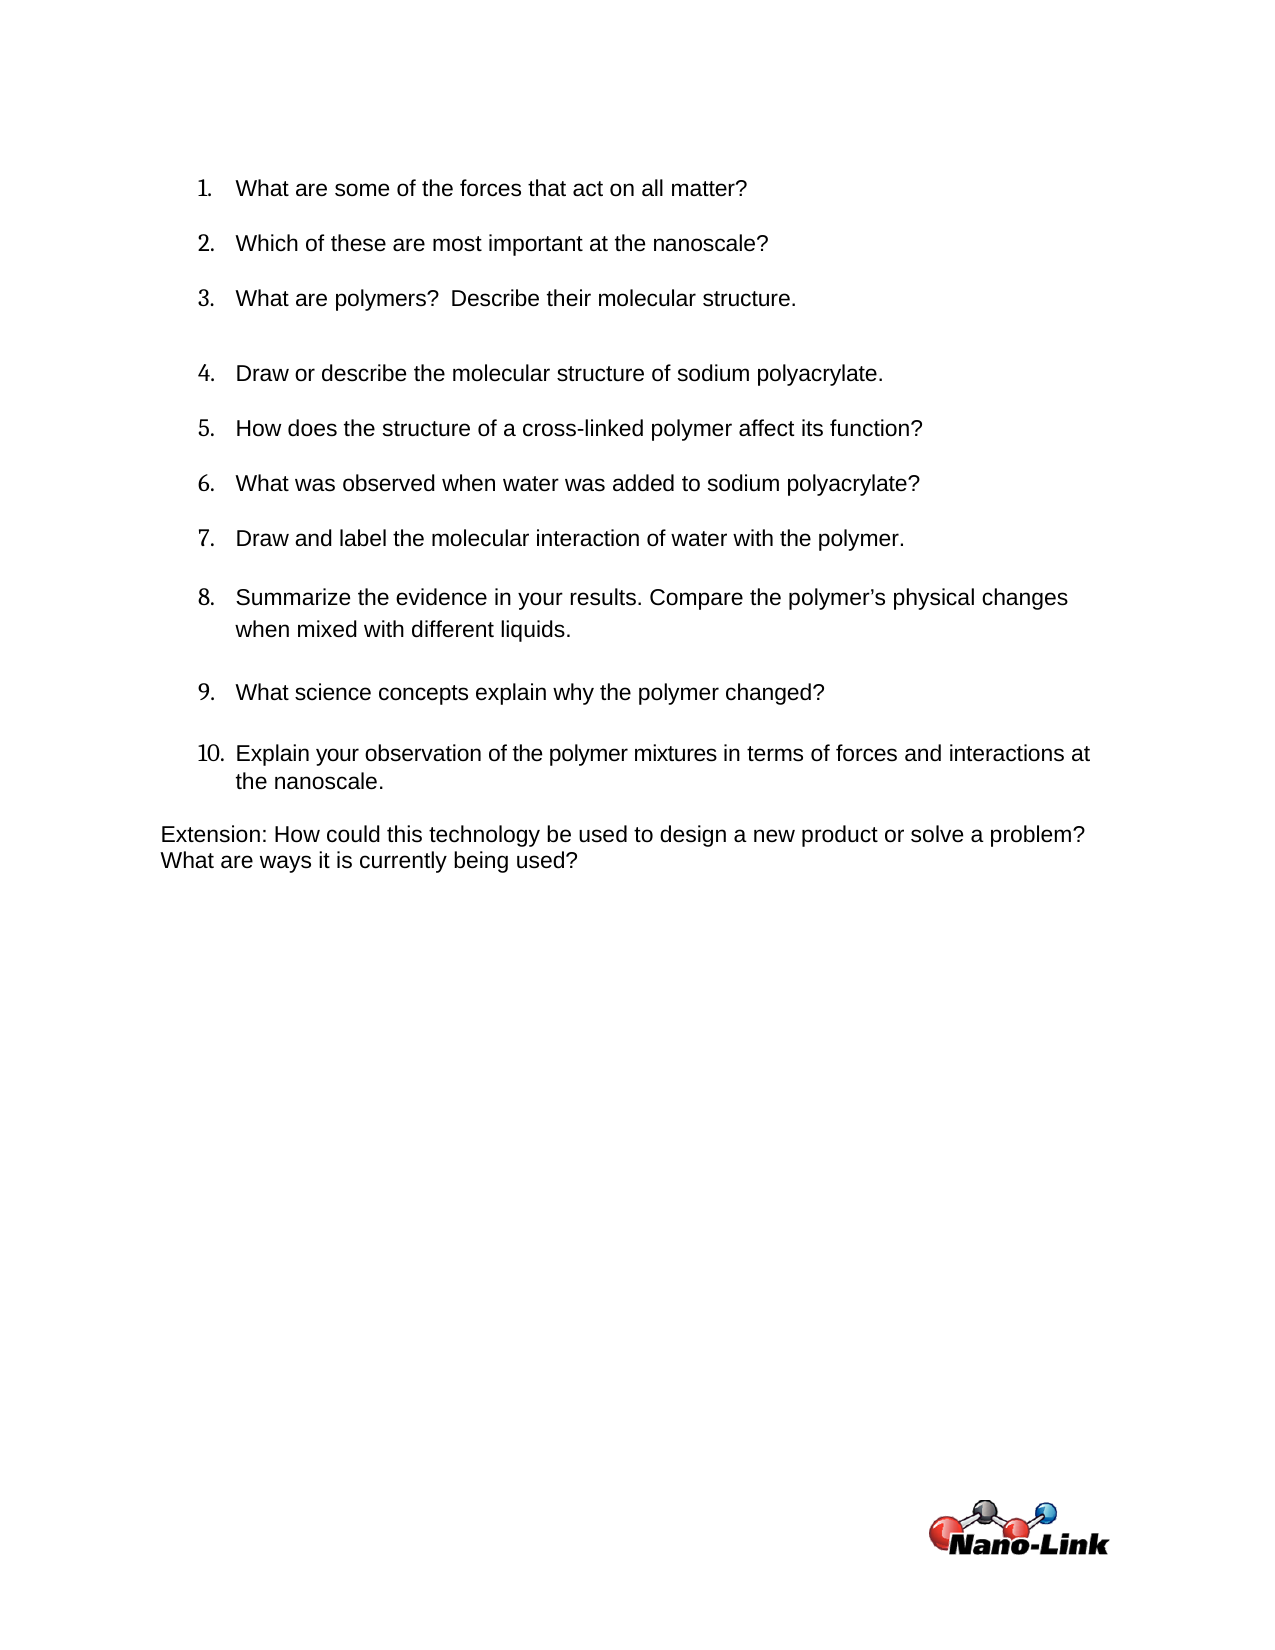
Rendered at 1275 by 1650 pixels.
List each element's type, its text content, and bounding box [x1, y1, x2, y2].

picture [929, 1500, 1114, 1559]
list What are polymers? Describe their molecular structure. [198, 284, 1125, 313]
list How does the structure of a cross-linked polymer affect its function? [198, 414, 1125, 442]
text Extension: How could this technology be used to design a new product or solve a problem? What are ways it is currently being used? [160, 821, 1125, 873]
list What are some of the forces that act on all matter? [198, 174, 1125, 203]
list Draw or describe the molecular structure of sodium polyacrylate. [198, 358, 1125, 387]
list Which of these are most important at the nanoscale? [198, 229, 1125, 258]
list Summarize the evidence in your results. Compare the polymer’s physical changes when mixed with different liquids. [198, 583, 1100, 642]
list Draw and label the molecular interaction of water with the polymer. [198, 524, 1125, 553]
list What was observed when water was added to sodium polyacrylate? [198, 469, 1125, 498]
list Explain your observation of the polymer mixtures in terms of forces and interactions at the nanoscale. [198, 739, 1125, 794]
list What science concepts explain why the polymer changed? [198, 678, 1125, 707]
